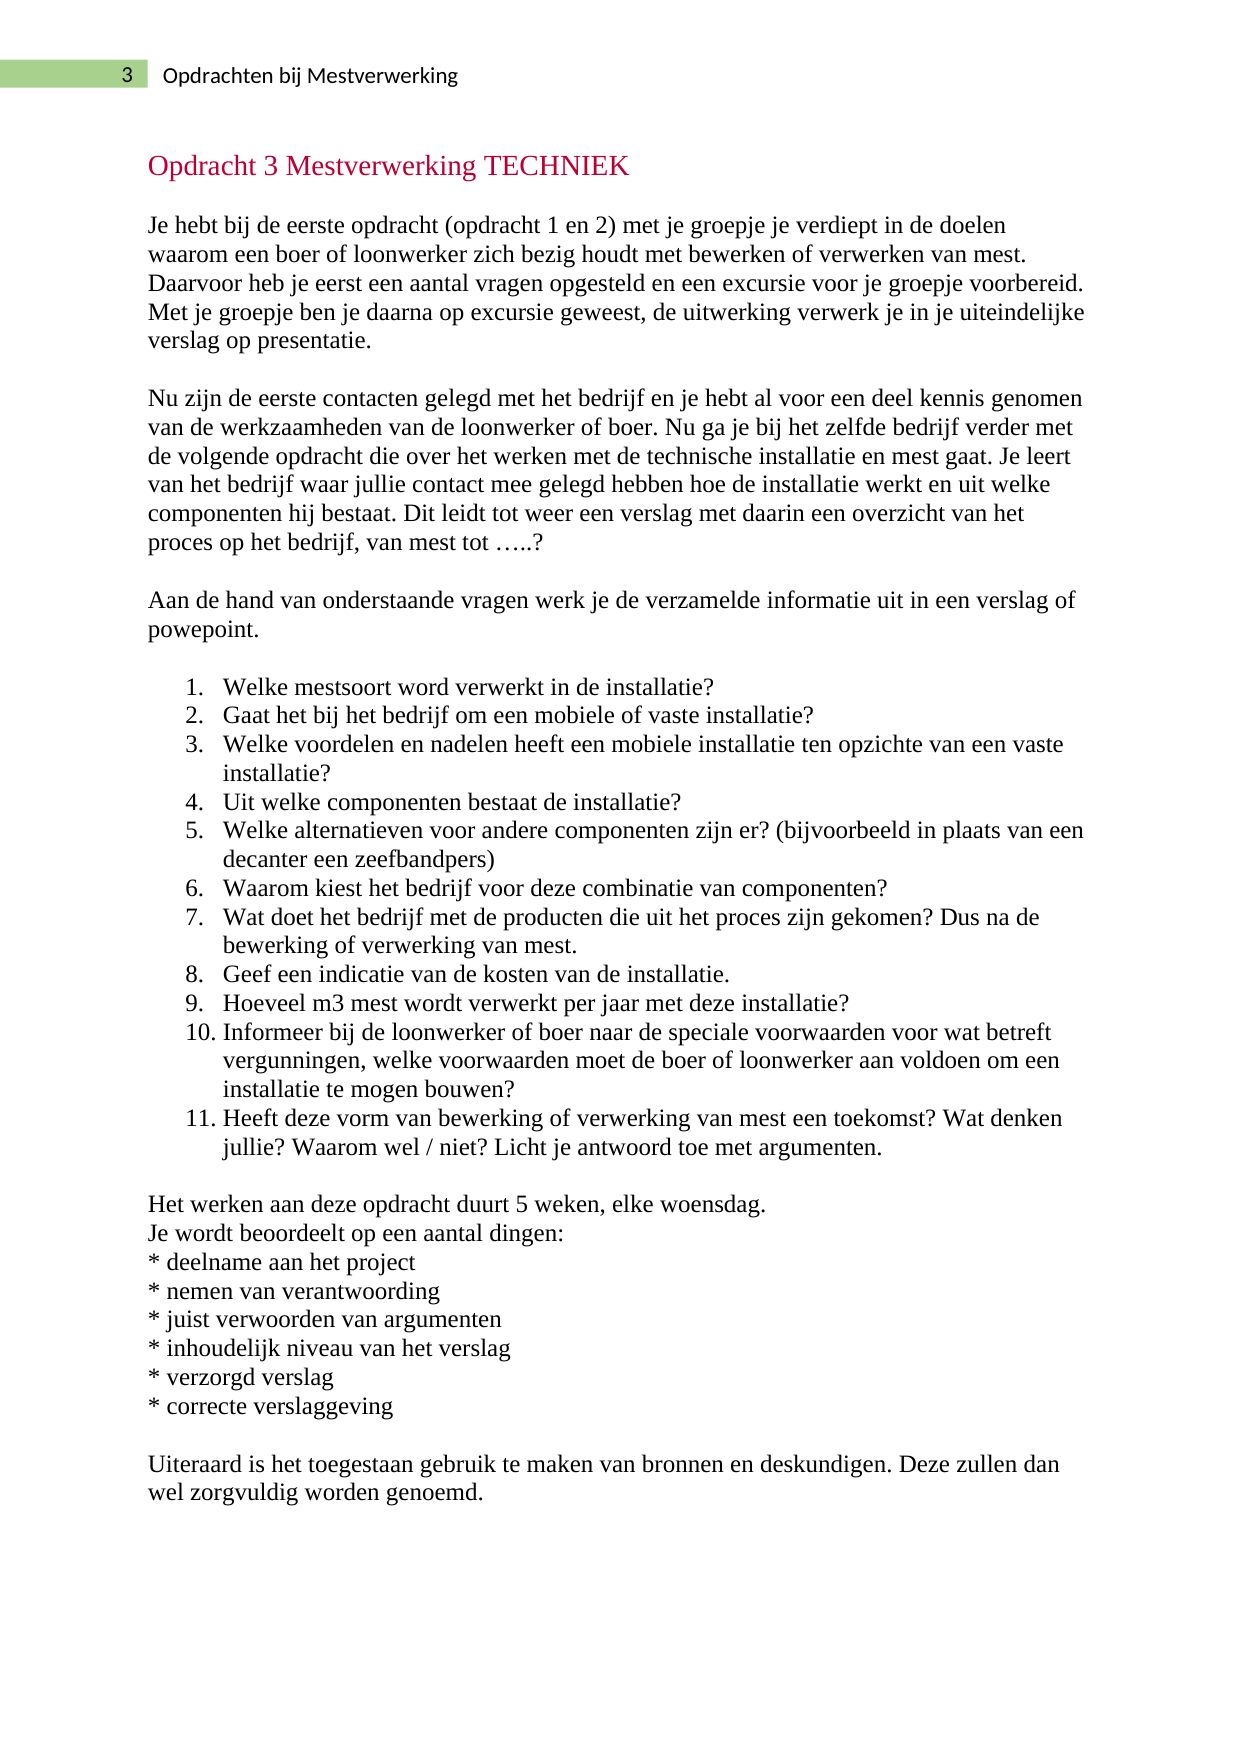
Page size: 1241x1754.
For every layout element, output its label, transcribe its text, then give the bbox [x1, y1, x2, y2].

list Informeer bij de loonwerker of boer naar de speciale voorwaarden voor wat betreft vergunningen, welke voorwaarden moet de boer of loonwerker aan voldoen om een installatie te mogen bouwen? [185, 1017, 1093, 1103]
text Uiteraard is het toegestaan gebruik te maken van bronnen en deskundigen. Deze zullen dan wel zorgvuldig worden genoemd. [148, 1449, 1093, 1506]
list Wat doet het bedrijf met de producten die uit het proces zijn gekomen? Dus na de bewerking of verwerking van mest. [185, 902, 1093, 959]
list Welke alternatieven voor andere componenten zijn er? (bijvoorbeeld in plaats van een decanter een zeefbandpers) [185, 815, 1093, 873]
text Je hebt bij de eerste opdracht (opdracht 1 en 2) met je groepje je verdiept in de doelen waarom een boer of loonwerker zich bezig houdt met bewerken of verwerken van mest. Daarvoor heb je eerst een aantal vragen opgesteld en een excursie voor je groepje voorbereid. Met je groepje ben je daarna op excursie geweest, de uitwerking verwerk je in je uiteindelijke verslag op presentatie. [148, 210, 1093, 354]
list Gaat het bij het bedrijf om een mobiele of vaste installatie? [185, 700, 1093, 729]
list Welke mestsoort word verwerkt in de installatie? [185, 672, 1093, 700]
text Opdracht 3 Mestverwerking TECHNIEK [148, 148, 1093, 181]
text Nu zijn de eerste contacten gelegd met het bedrijf en je hebt al voor een deel kennis genomen van de werkzaamheden van de loonwerker of boer. Nu ga je bij het zelfde bedrijf verder met de volgende opdracht die over het werken met de technische installatie en mest gaat. Je leert van het bedrijf waar jullie contact mee gelegd hebben hoe de installatie werkt en uit welke componenten hij bestaat. Dit leidt tot weer een verslag met daarin een overzicht van het proces op het bedrijf, van mest tot …..? [148, 383, 1093, 556]
list Waarom kiest het bedrijf voor deze combinatie van componenten? [185, 873, 1093, 902]
text Aan de hand van onderstaande vragen werk je de verzamelde informatie uit in een verslag of powepoint. [148, 585, 1093, 642]
text Het werken aan deze opdracht duurt 5 weken, elke woensdag. Je wordt beoordeelt op een aantal dingen: * deelname aan het project * nemen van verantwoording * juist verwoorden van argumenten * inhoudelijk niveau van het verslag * verzorgd verslag * correcte verslaggeving [148, 1189, 1093, 1419]
list Hoeveel m3 mest wordt verwerkt per jaar met deze installatie? [185, 988, 1093, 1017]
list Heeft deze vorm van bewerking of verwerking van mest een toekomst? Wat denken jullie? Waarom wel / niet? Licht je antwoord toe met argumenten. [185, 1103, 1093, 1160]
list Welke voordelen en nadelen heeft een mobiele installatie ten opzichte van een vaste installatie? [185, 729, 1093, 787]
list Uit welke componenten bestaat de installatie? [185, 787, 1093, 815]
list Geef een indicatie van de kosten van de installatie. [185, 959, 1093, 988]
